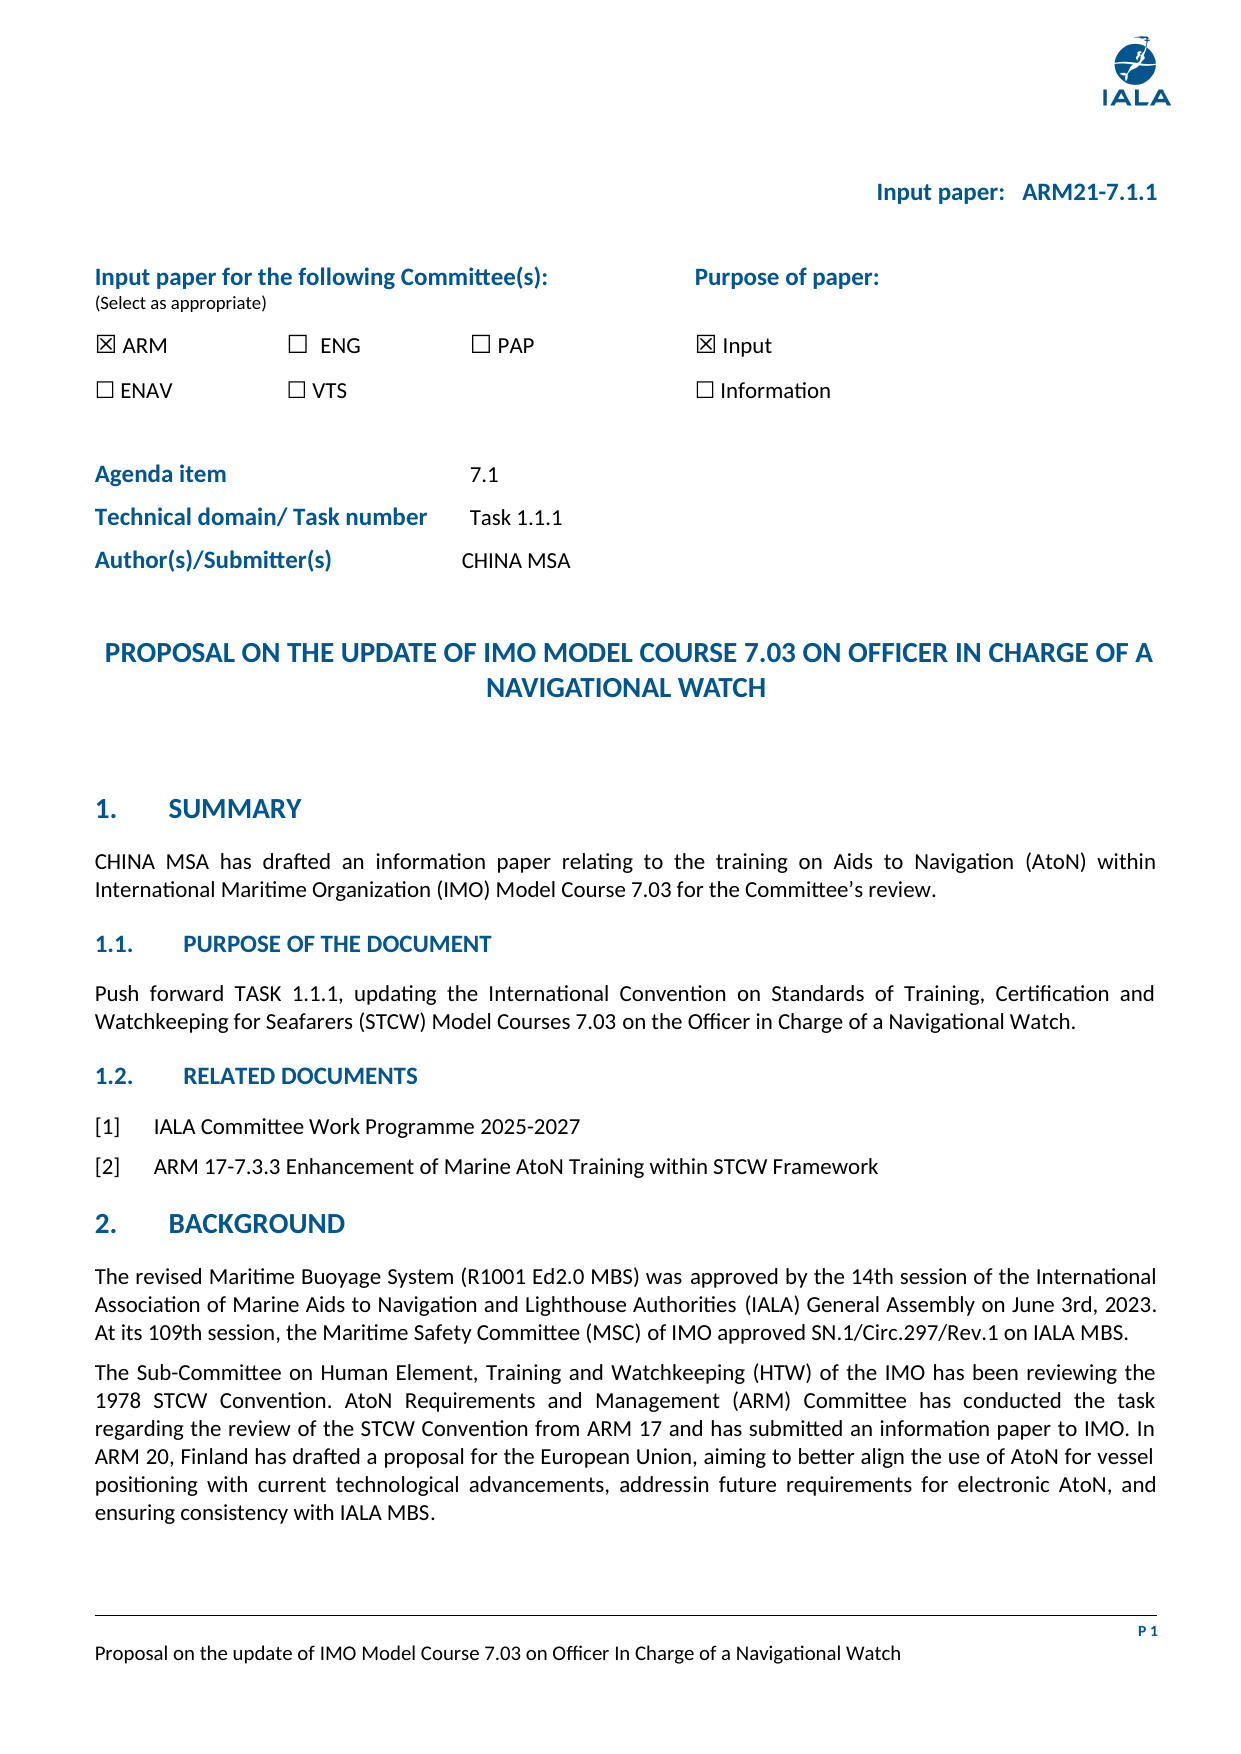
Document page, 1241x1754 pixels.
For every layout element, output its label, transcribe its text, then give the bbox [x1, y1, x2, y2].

text IALA Committee Work Programme 2025-2027 [94, 1112, 1157, 1140]
text (Select as appropriate) [94, 292, 1157, 314]
picture [1087, 28, 1183, 121]
text Agenda item 7.1 [94, 458, 1157, 488]
title Proposal on the update of IMO Model Course 7.03 on Officer In Charge of a Navigational Watch [94, 634, 1157, 705]
subtitle Related documents [94, 1060, 1157, 1091]
subtitle Purpose of the document [94, 928, 1157, 958]
text ARM ENG PAP Input [94, 327, 1157, 361]
text Technical domain/ Task number Task 1.1.1 [94, 501, 1157, 531]
subtitle Background [94, 1205, 1157, 1241]
text ENAV VTS Information [94, 373, 1157, 405]
text Input paper: ARM21-7.1.1 [94, 181, 1157, 206]
text Push forward TASK 1.1.1, updating the International Convention on Standards of Training, Certification and Watchkeeping for Seafarers (STCW) Model Courses 7.03 on the Officer in Charge of a Navigational Watch. [94, 979, 1157, 1035]
subtitle Summary [94, 791, 1157, 826]
text The revised Maritime Buoyage System (R1001 Ed2.0 MBS) was approved by the 14th session of the International Association of Marine Aids to Navigation and Lighthouse Authorities (IALA) General Assembly on June 3rd, 2023. At its 109th session, the Maritime Safety Committee (MSC) of IMO approved SN.1/Circ.297/Rev.1 on IALA MBS. [94, 1262, 1157, 1346]
text ARM 17-7.3.3 Enhancement of Marine AtoN Training within STCW Framework [94, 1152, 1157, 1180]
text The Sub-Committee on Human Element, Training and Watchkeeping (HTW) of the IMO has been reviewing the 1978 STCW Convention. AtoN Requirements and Management (ARM) Committee has conducted the task regarding the review of the STCW Convention from ARM 17 and has submitted an information paper to IMO. In ARM 20, Finland has drafted a proposal for the European Union, aiming to better align the use of AtoN for vessel positioning with current technological advancements, addressin future requirements for electronic AtoN, and ensuring consistency with IALA MBS. [94, 1358, 1157, 1526]
text CHINA MSA has drafted an information paper relating to the training on Aids to Navigation (AtoN) within International Maritime Organization (IMO) Model Course 7.03 for the Committee’s review. [94, 847, 1157, 903]
text Input paper for the following Committee(s): Purpose of paper: [94, 261, 1157, 292]
text Author(s)/Submitter(s) CHINA MSA [94, 544, 1157, 574]
